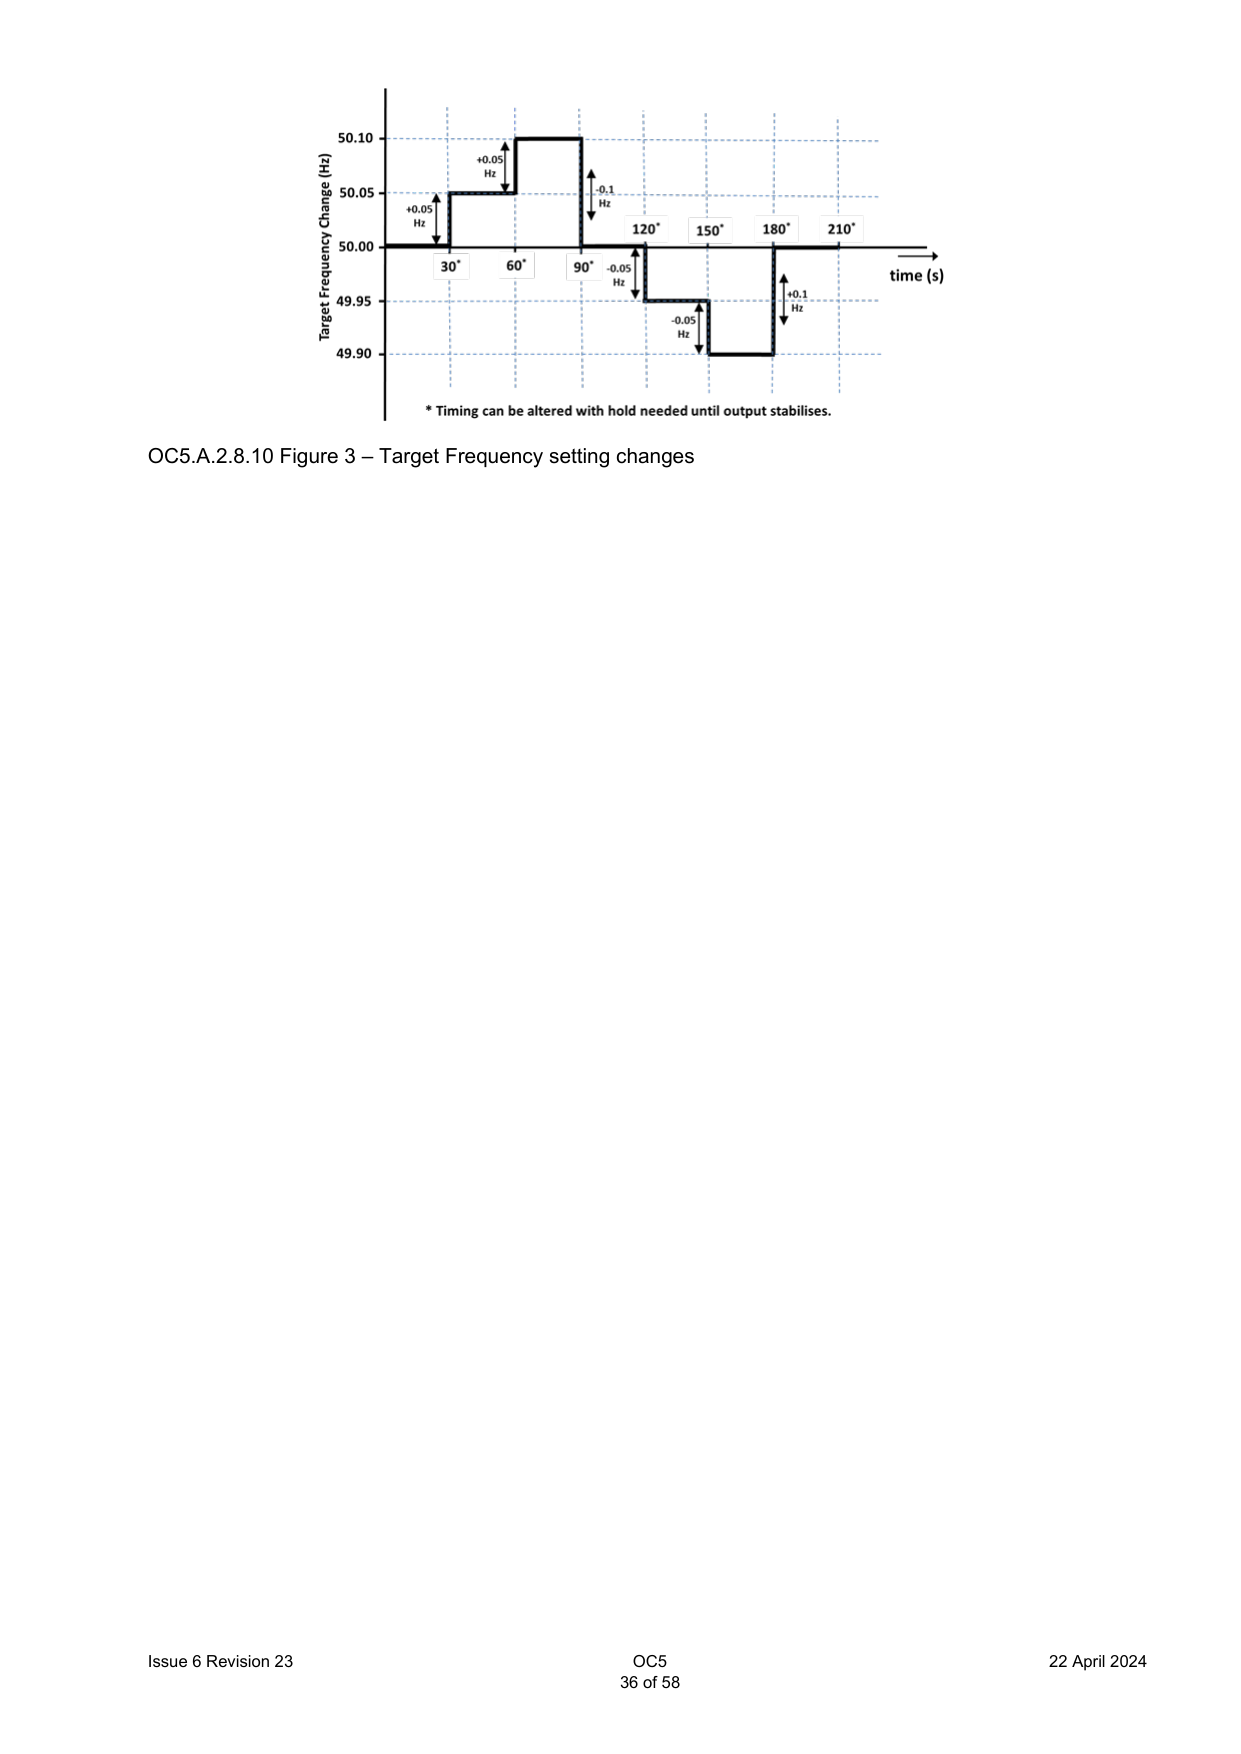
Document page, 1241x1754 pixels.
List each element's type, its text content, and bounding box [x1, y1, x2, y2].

picture [310, 88, 955, 429]
text OC5.A.2.8.10 Figure 3 – Target Frequency setting changes [148, 443, 1152, 467]
